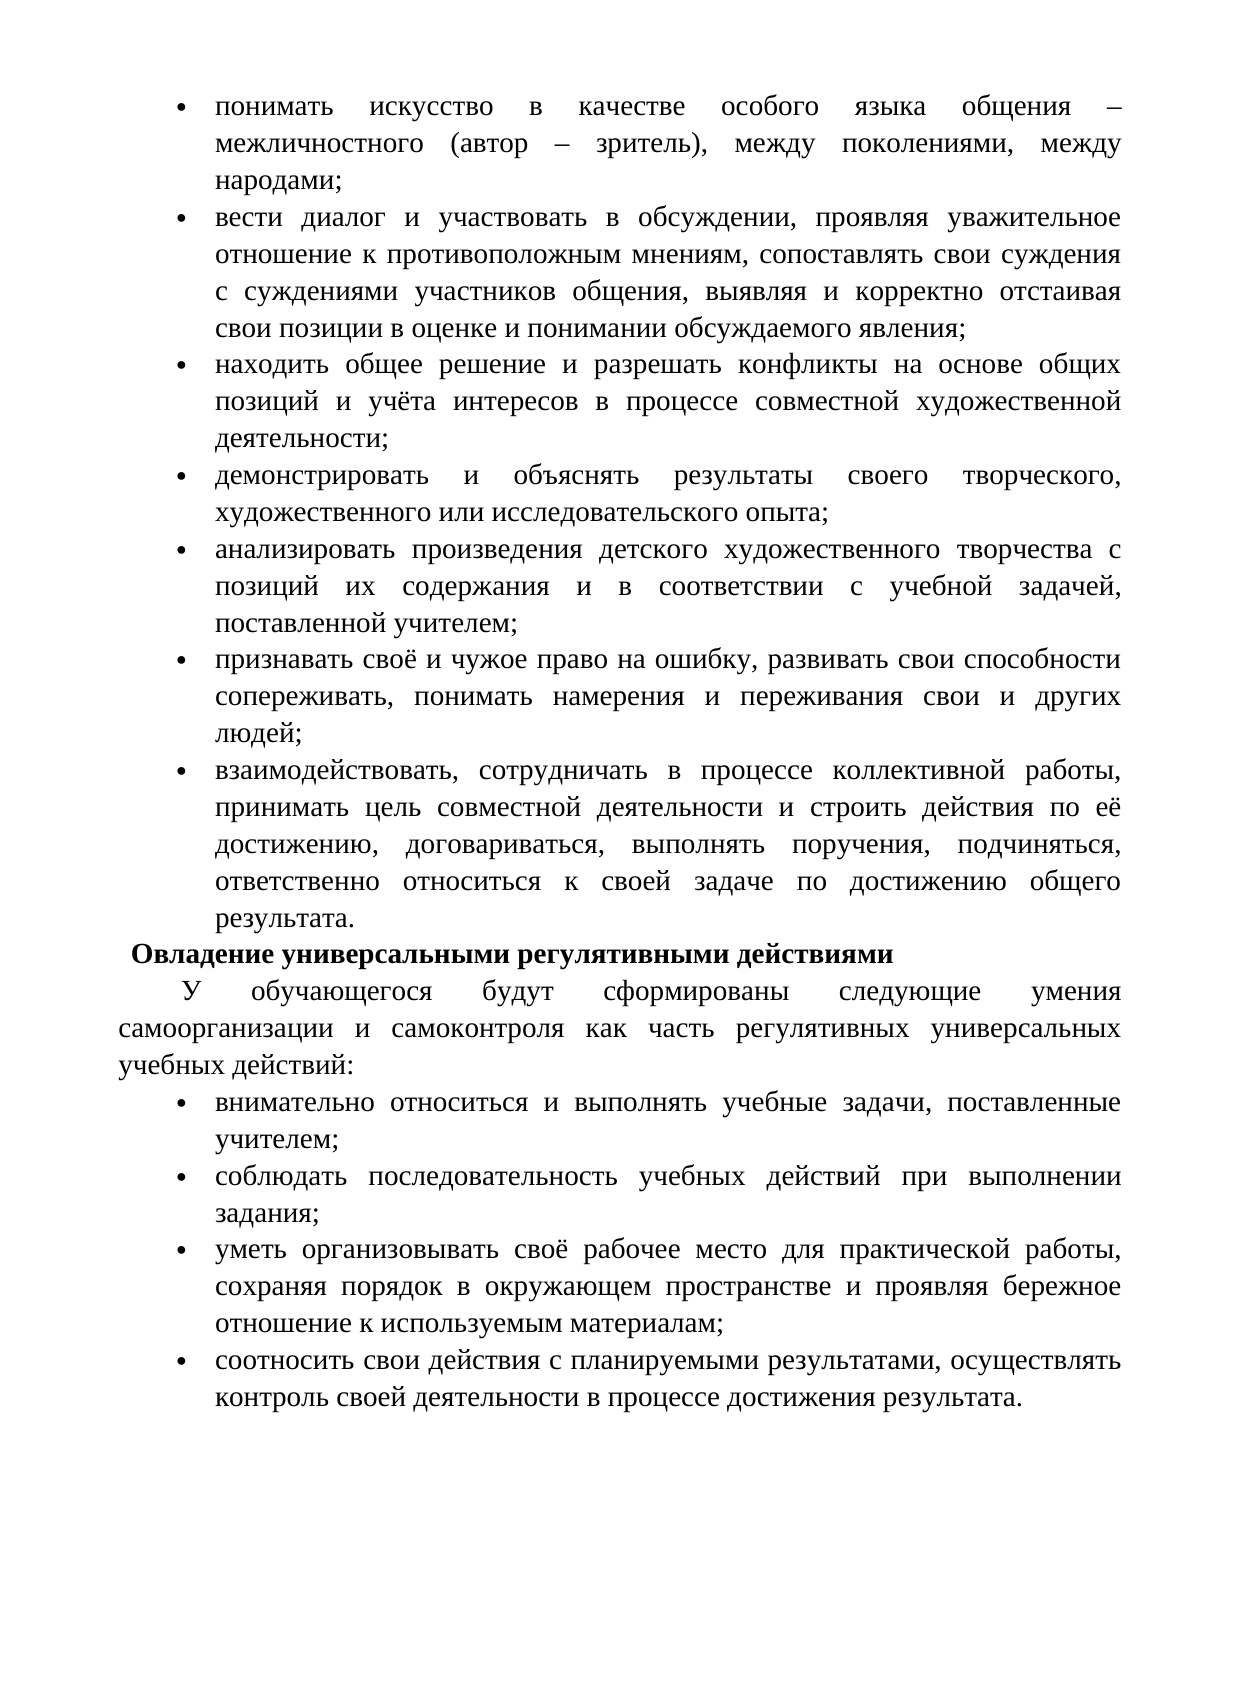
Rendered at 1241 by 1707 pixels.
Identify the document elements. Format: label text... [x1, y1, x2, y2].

list признавать своё и чужое право на ошибку, развивать свои способности сопереживать, понимать намерения и переживания свои и других людей; [177, 642, 1122, 749]
list взаимодействовать, сотрудничать в процессе коллективной работы, принимать цель совместной деятельности и строить действия по её достижению, договариваться, выполнять поручения, подчиняться, ответственно относиться к своей задаче по достижению общего результата. [177, 752, 1122, 933]
list демонстрировать и объяснять результаты своего творческого, художественного или исследовательского опыта; [177, 457, 1122, 528]
list анализировать произведения детского художественного творчества с позиций их содержания и в соответствии с учебной задачей, поставленной учителем; [177, 531, 1122, 638]
list находить общее решение и разрешать конфликты на основе общих позиций и учёта интересов в процессе совместной художественной деятельности; [177, 347, 1122, 454]
list уметь организовывать своё рабочее место для практической работы, сохраняя порядок в окружающем пространстве и проявляя бережное отношение к используемым материалам; [177, 1232, 1122, 1339]
text У обучающегося будут сформированы следующие умения самоорганизации и самоконтроля как часть регулятивных универсальных учебных действий: [118, 973, 1122, 1081]
list вести диалог и участвовать в обсуждении, проявляя уважительное отношение к противоположным мнениям, сопоставлять свои суждения с суждениями участников общения, выявляя и корректно отстаивая свои позиции в оценке и понимании обсуждаемого явления; [177, 199, 1122, 343]
text Овладение универсальными регулятивными действиями [131, 937, 1122, 970]
list внимательно относиться и выполнять учебные задачи, поставленные учителем; [177, 1084, 1122, 1154]
list понимать искусство в качестве особого языка общения – межличностного (автор – зритель), между поколениями, между народами; [177, 88, 1122, 196]
list соблюдать последовательность учебных действий при выполнении задания; [177, 1158, 1122, 1228]
list соотносить свои действия с планируемыми результатами, осуществлять контроль своей деятельности в процессе достижения результата. [177, 1342, 1122, 1413]
